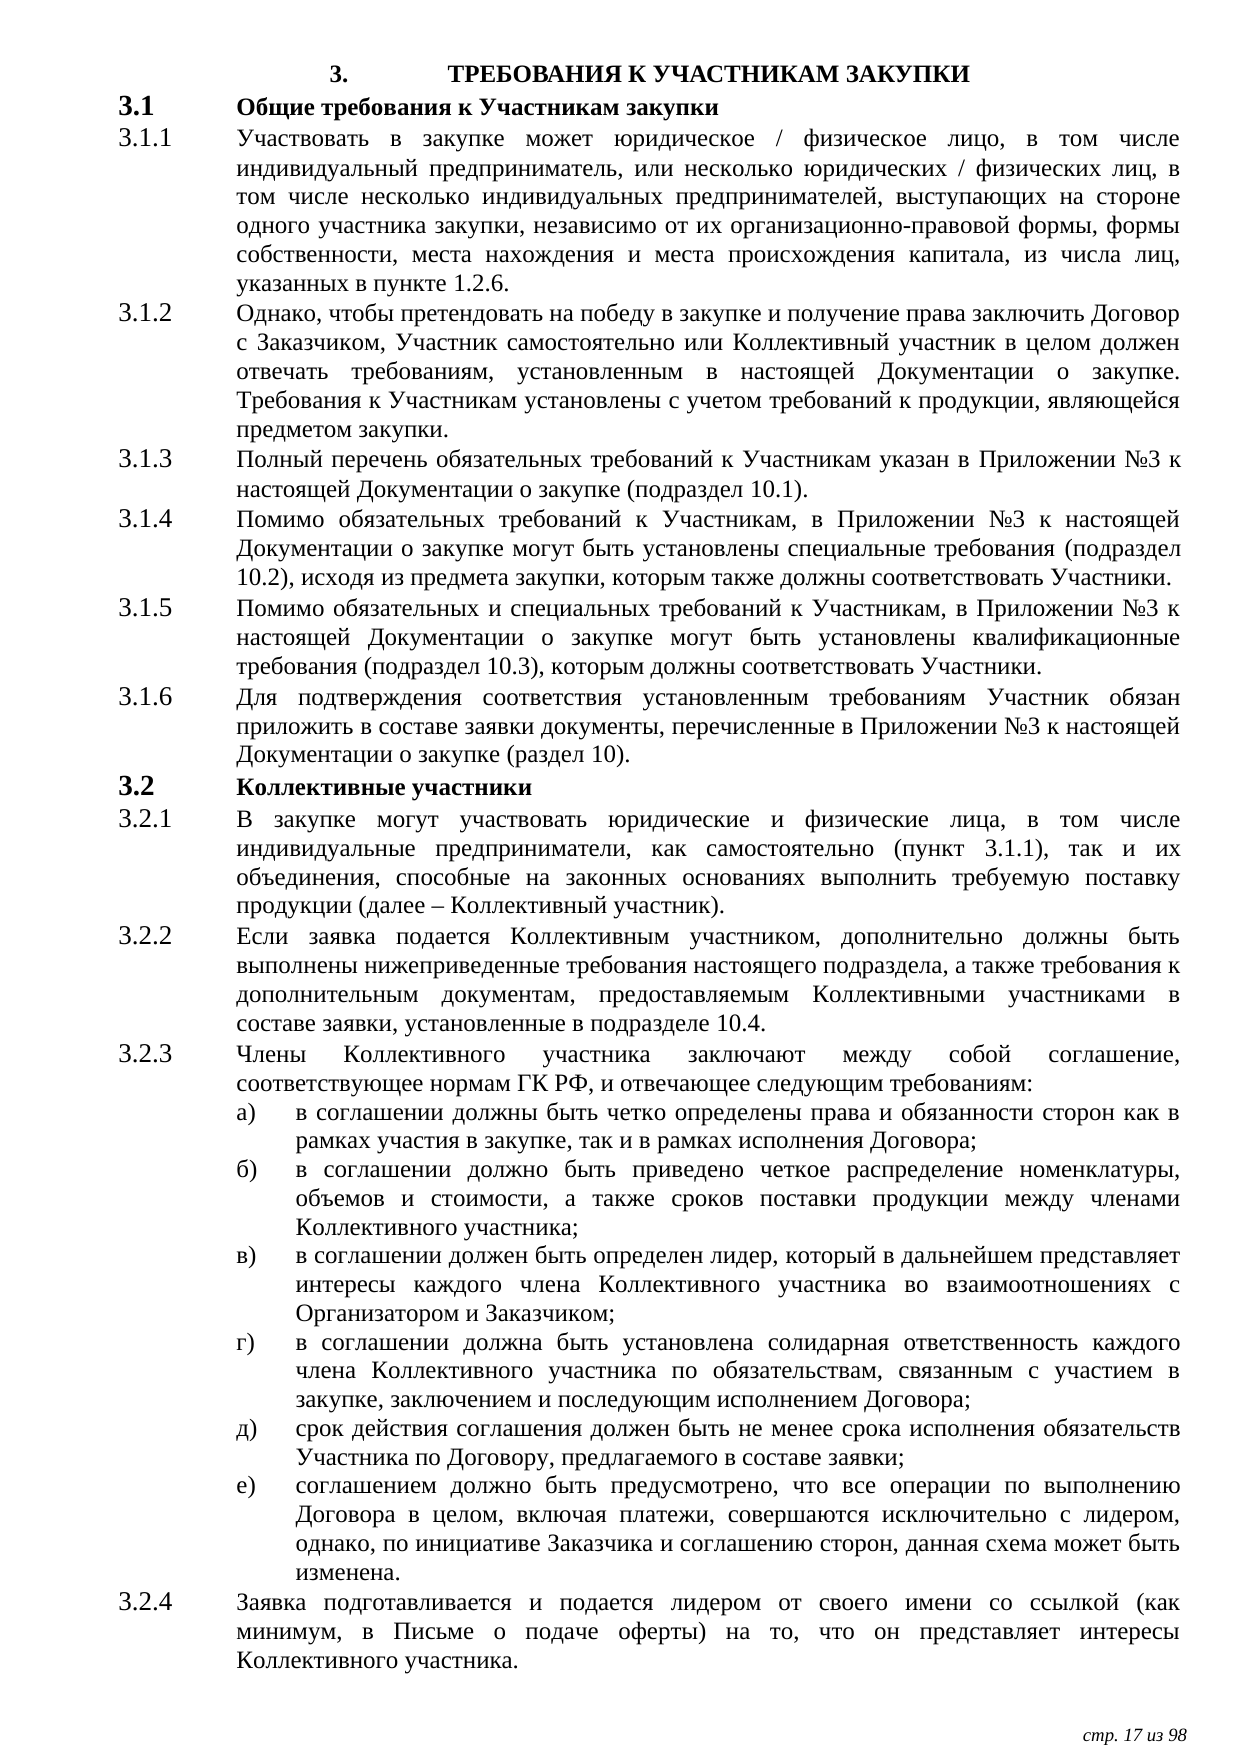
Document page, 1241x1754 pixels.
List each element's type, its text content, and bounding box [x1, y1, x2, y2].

text Для подтверждения соответствия установленным требованиям Участник обязан приложить в составе заявки документы, перечисленные в Приложении №3 к настоящей Документации о закупке (раздел 10). [118, 680, 1181, 768]
text в соглашении должно быть приведено четкое распределение номенклатуры, объемов и стоимости, а также сроков поставки продукции между членами Коллективного участника; [236, 1154, 1181, 1240]
text Однако, чтобы претендовать на победу в закупке и получение права заключить Договор с Заказчиком, Участник самостоятельно или Коллективный участник в целом должен отвечать требованиям, установленным в настоящей Документации о закупке. Требования к Участникам установлены с учетом требований к продукции, являющейся предметом закупки. [118, 296, 1181, 442]
text Если заявка подается Коллективным участником, дополнительно должны быть выполнены нижеприведенные требования настоящего подраздела, а также требования к дополнительным документам, предоставляемым Коллективными участниками в составе заявки, установленные в подразделе 10.4. [118, 919, 1181, 1037]
text Помимо обязательных требований к Участникам, в Приложении №3 к настоящей Документации о закупке могут быть установлены специальные требования (подраздел 10.2), исходя из предмета закупки, которым также должны соответствовать Участники. [118, 502, 1181, 591]
text Члены Коллективного участника заключают между собой соглашение, соответствующее нормам ГК РФ, и отвечающее следующим требованиям: [118, 1037, 1181, 1097]
text в соглашении должен быть определен лидер, который в дальнейшем представляет интересы каждого члена Коллективного участника во взаимоотношениях с Организатором и Заказчиком; [236, 1240, 1181, 1327]
text в соглашении должна быть установлена солидарная ответственность каждого члена Коллективного участника по обязательствам, связанным с участием в закупке, заключением и последующим исполнением Договора; [236, 1327, 1181, 1413]
subtitle Коллективные участники [118, 768, 1181, 802]
subtitle Общие требования к Участникам закупки [118, 88, 1181, 121]
subtitle ТРЕБОВАНИЯ К УЧАСТНИКАМ ЗАКУПКИ [118, 59, 1181, 88]
text Участвовать в закупке может юридическое / физическое лицо, в том числе индивидуальный предприниматель, или несколько юридических / физических лиц, в том числе несколько индивидуальных предпринимателей, выступающих на стороне одного участника закупки, независимо от их организационно-правовой формы, формы собственности, места нахождения и места происхождения капитала, из числа лиц, указанных в пункте 1.2.6. [118, 121, 1181, 296]
text Заявка подготавливается и подается лидером от своего имени со ссылкой (как минимум, в Письме о подаче оферты) на то, что он представляет интересы Коллективного участника. [118, 1585, 1181, 1674]
text в соглашении должны быть четко определены права и обязанности сторон как в рамках участия в закупке, так и в рамках исполнения Договора; [236, 1097, 1181, 1154]
text Полный перечень обязательных требований к Участникам указан в Приложении №3 к настоящей Документации о закупке (подраздел 10.1). [118, 442, 1181, 502]
text соглашением должно быть предусмотрено, что все операции по выполнению Договора в целом, включая платежи, совершаются исключительно с лидером, однако, по инициативе Заказчика и соглашению сторон, данная схема может быть изменена. [236, 1470, 1181, 1585]
text Помимо обязательных и специальных требований к Участникам, в Приложении №3 к настоящей Документации о закупке могут быть установлены квалификационные требования (подраздел 10.3), которым должны соответствовать Участники. [118, 591, 1181, 680]
text В закупке могут участвовать юридические и физические лица, в том числе индивидуальные предприниматели, как самостоятельно (пункт 3.1.1), так и их объединения, способные на законных основаниях выполнить требуемую поставку продукции (далее – Коллективный участник). [118, 802, 1181, 919]
text срок действия соглашения должен быть не менее срока исполнения обязательств Участника по Договору, предлагаемого в составе заявки; [236, 1413, 1181, 1470]
